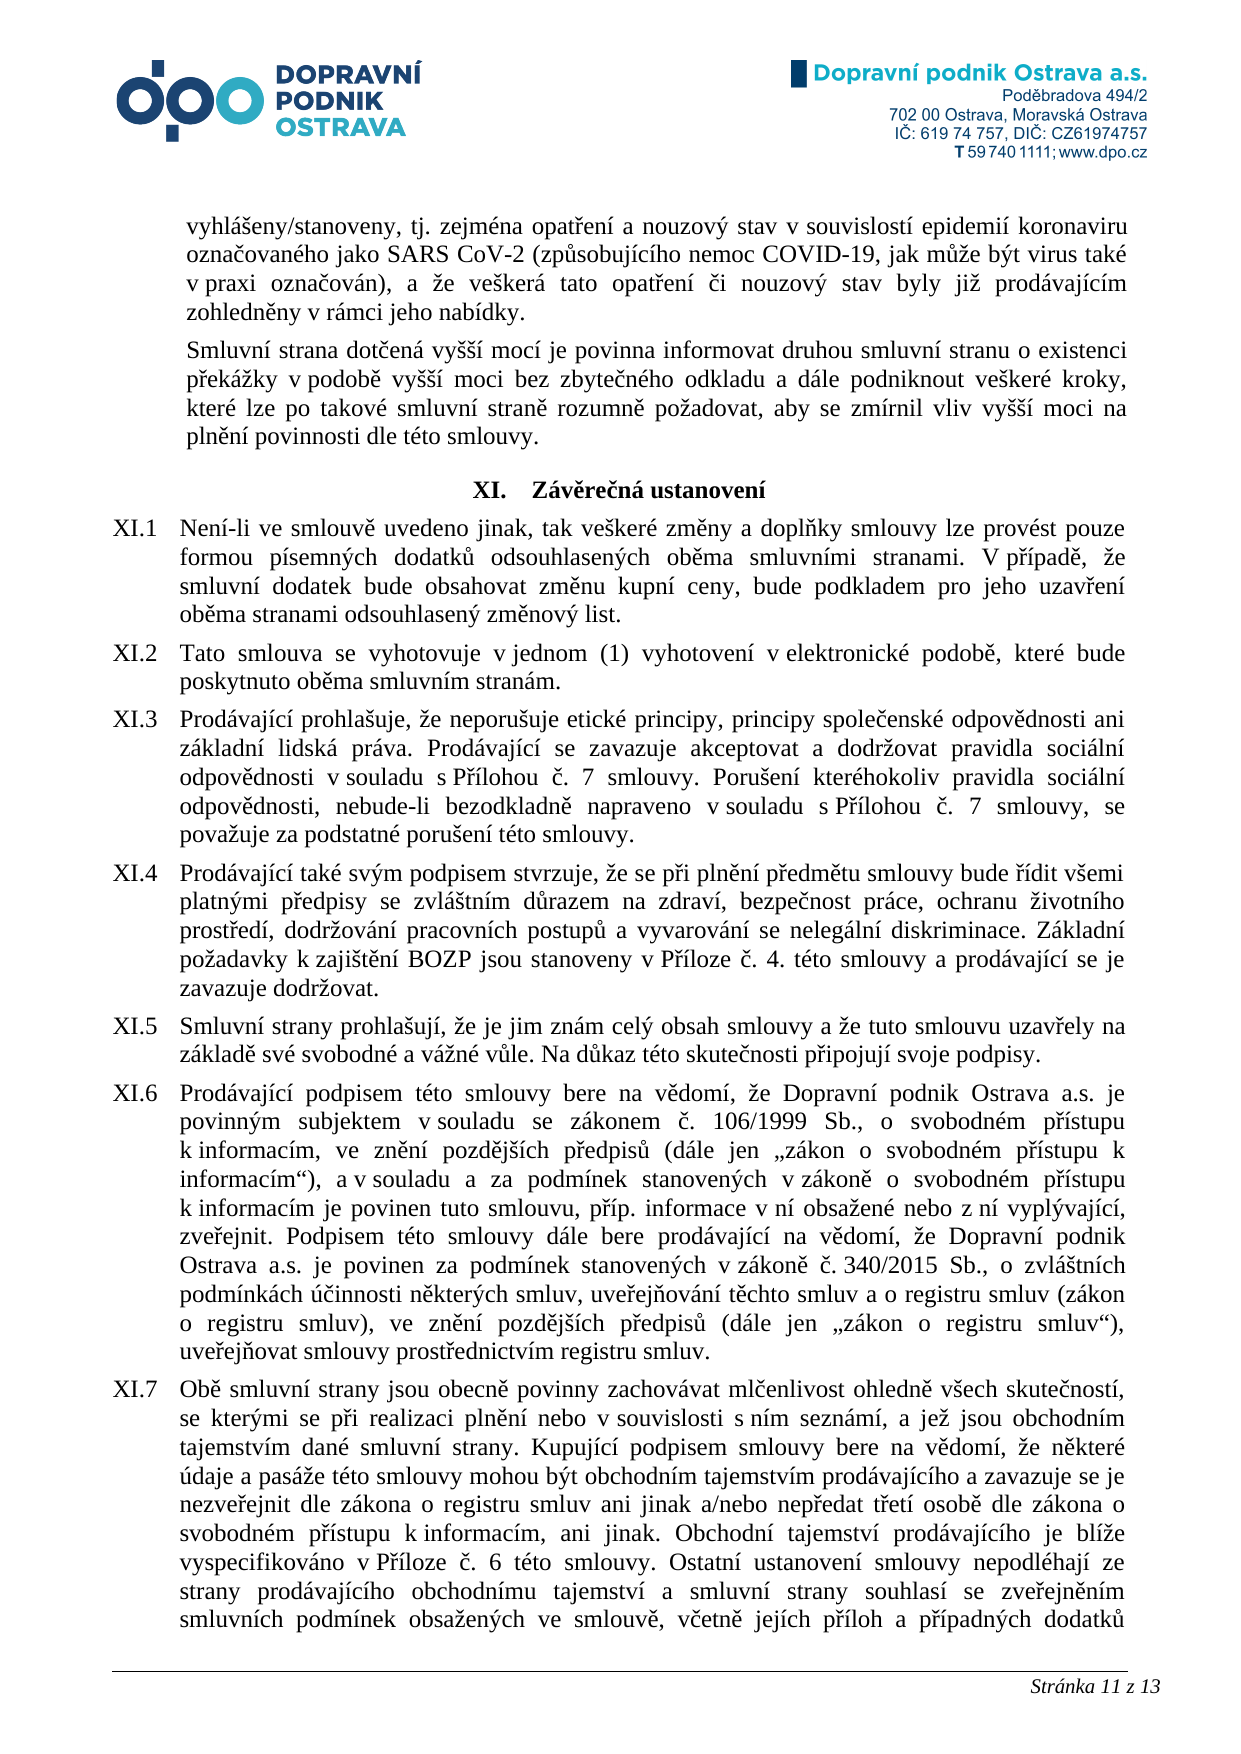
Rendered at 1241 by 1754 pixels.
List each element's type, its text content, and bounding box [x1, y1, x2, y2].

list Prodávající také svým podpisem stvrzuje, že se při plnění předmětu smlouvy bude řídit všemi platnými předpisy se zvláštním důrazem na zdraví, bezpečnost práce, ochranu životního prostředí, dodržování pracovních postupů a vyvarování se nelegální diskriminace. Základní požadavky k zajištění BOZP jsou stanoveny v Příloze č. 4. této smlouvy a prodávající se je zavazuje dodržovat. [112, 858, 1126, 1001]
list Prodávající prohlašuje, že neporušuje etické principy, principy společenské odpovědnosti ani základní lidská práva. Prodávající se zavazuje akceptovat a dodržovat pravidla sociální odpovědnosti v souladu s Přílohou č. 7 smlouvy. Porušení kteréhokoliv pravidla sociální odpovědnosti, nebude-li bezodkladně napraveno v souladu s Přílohou č. 7 smlouvy, se považuje za podstatné porušení této smlouvy. [112, 704, 1126, 848]
list Tato smlouva se vyhotovuje v jednom (1) vyhotovení v elektronické podobě, které bude poskytnuto oběma smluvním stranám. [112, 638, 1126, 695]
list Smluvní strany prohlašují, že je jim znám celý obsah smlouvy a že tuto smlouvu uzavřely na základě své svobodné a vážné vůle. Na důkaz této skutečnosti připojují svoje podpisy. [112, 1011, 1126, 1068]
list Závěrečná ustanovení [112, 475, 1126, 504]
list Není-li ve smlouvě uvedeno jinak, tak veškeré změny a doplňky smlouvy lze provést pouze formou písemných dodatků odsouhlasených oběma smluvními stranami. V případě, že smluvní dodatek bude obsahovat změnu kupní ceny, bude podkladem pro jeho uzavření oběma stranami odsouhlasený změnový list. [112, 513, 1126, 628]
picture [791, 60, 1147, 161]
picture [116, 60, 423, 142]
list Prodávající podpisem této smlouvy bere na vědomí, že Dopravní podnik Ostrava a.s. je povinným subjektem v souladu se zákonem č. 106/1999 Sb., o svobodném přístupu k informacím, ve znění pozdějších předpisů (dále jen „zákon o svobodném přístupu k informacím“), a v souladu a za podmínek stanovených v zákoně o svobodném přístupu k informacím je povinen tuto smlouvu, příp. informace v ní obsažené nebo z ní vyplývající, zveřejnit. Podpisem této smlouvy dále bere prodávající na vědomí, že Dopravní podnik Ostrava a.s. je povinen za podmínek stanovených v zákoně č. 340/2015 Sb., o zvláštních podmínkách účinnosti některých smluv, uveřejňování těchto smluv a o registru smluv (zákon o registru smluv), ve znění pozdějších předpisů (dále jen „zákon o registru smluv“), uveřejňovat smlouvy prostřednictvím registru smluv. [112, 1078, 1126, 1365]
text Smluvní strana dotčená vyšší mocí je povinna informovat druhou smluvní stranu o existenci překážky v podobě vyšší moci bez zbytečného odkladu a dále podniknout veškeré kroky, které lze po takové smluvní straně rozumně požadovat, aby se zmírnil vliv vyšší moci na plnění povinnosti dle této smlouvy. [186, 335, 1128, 450]
